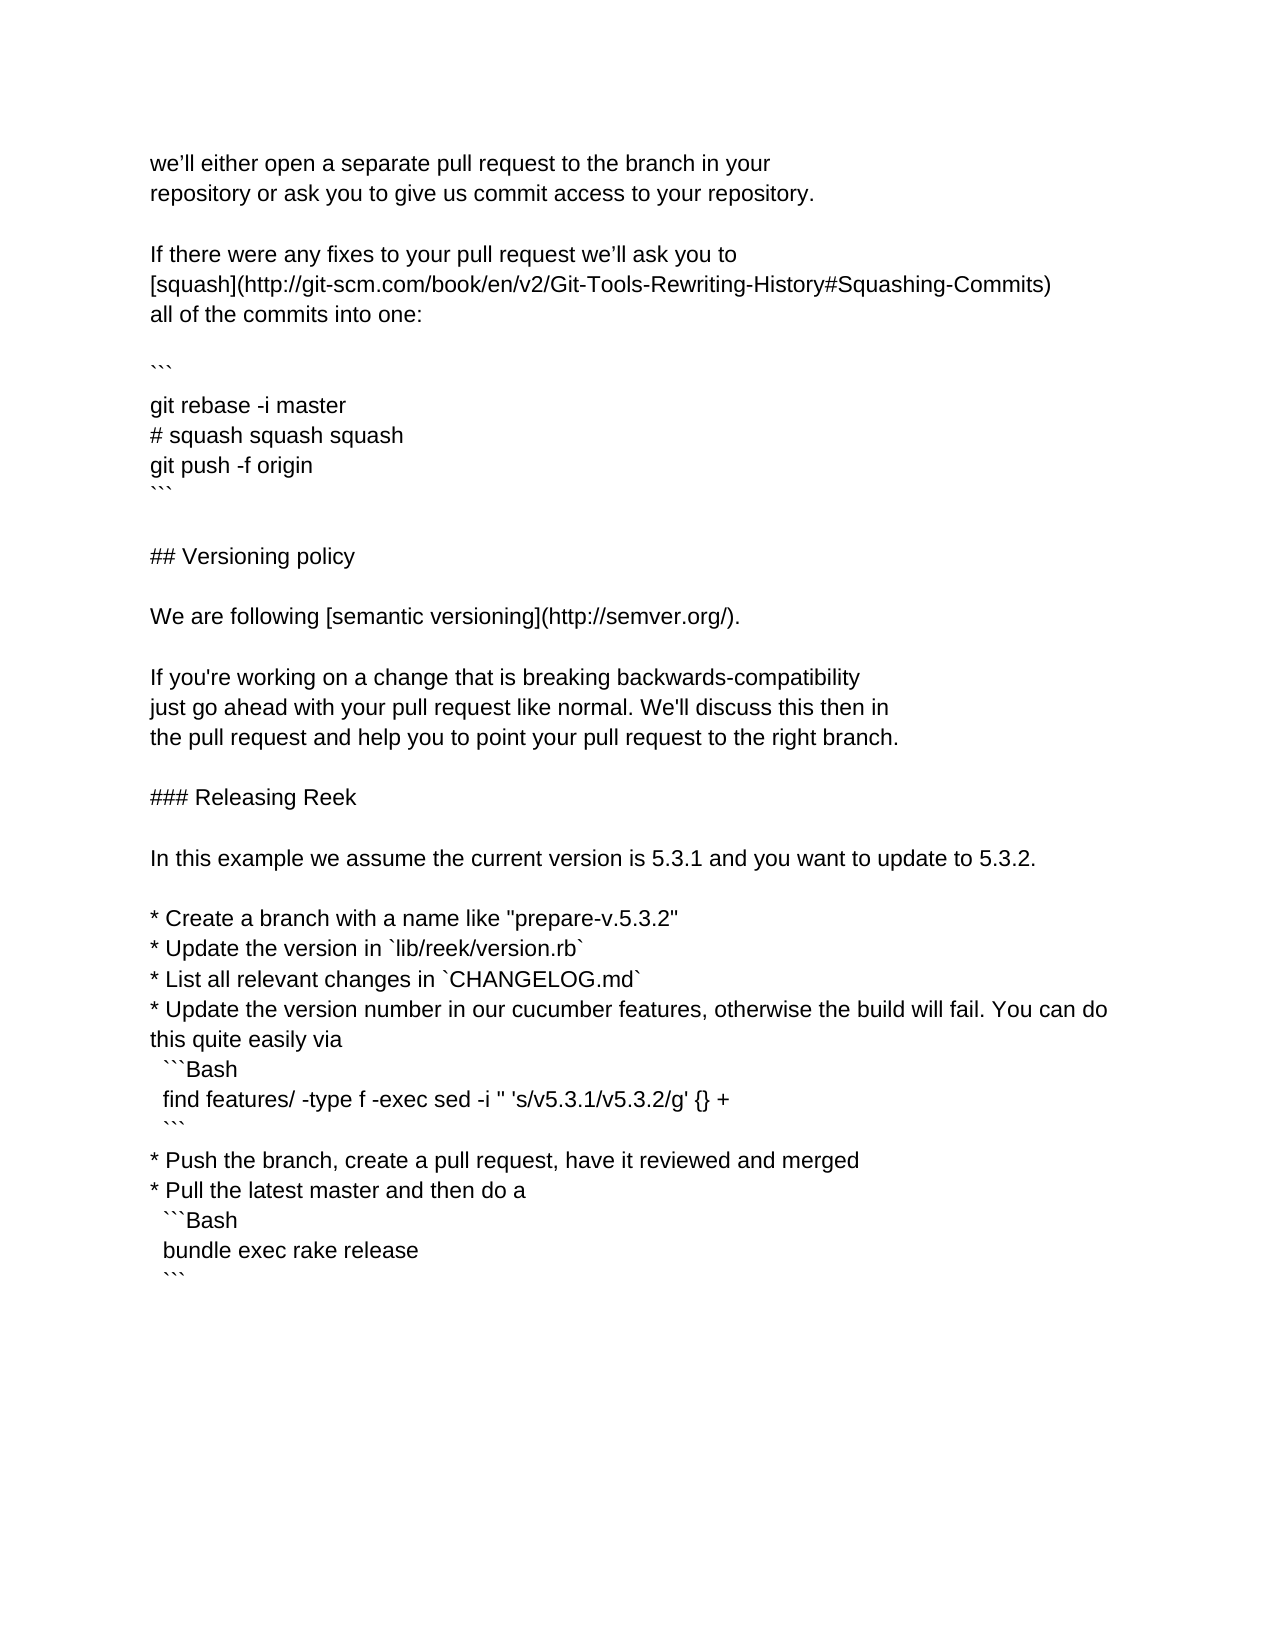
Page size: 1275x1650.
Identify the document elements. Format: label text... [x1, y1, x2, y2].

text git push -f origin [150, 452, 1125, 478]
text * Update the version in `lib/reek/version.rb` [150, 935, 1125, 962]
text ```Bash [150, 1056, 1125, 1083]
text If you're working on a change that is breaking backwards-compatibility [150, 663, 1125, 690]
text If there were any fixes to your pull request we’ll ask you to [150, 241, 1125, 267]
text In this example we assume the current version is 5.3.1 and you want to update to 5.3.2. [150, 845, 1125, 871]
text ## Versioning policy [150, 543, 1125, 569]
text all of the commits into one: [150, 301, 1125, 327]
text ``` [150, 1117, 1125, 1143]
text ### Releasing Reek [150, 784, 1125, 811]
text just go ahead with your pull request like normal. We'll discuss this then in [150, 694, 1125, 720]
text ``` [150, 482, 1125, 509]
text git rebase -i master [150, 392, 1125, 418]
text ``` [150, 361, 1125, 388]
text * Create a branch with a name like "prepare-v.5.3.2" [150, 905, 1125, 932]
text * Pull the latest master and then do a [150, 1177, 1125, 1203]
text # squash squash squash [150, 422, 1125, 448]
text the pull request and help you to point your pull request to the right branch. [150, 724, 1125, 750]
text bundle exec rake release [150, 1237, 1125, 1264]
text * Update the version number in our cucumber features, otherwise the build will fail. You can do this quite easily via [150, 996, 1125, 1052]
text [squash](http://git-scm.com/book/en/v2/Git-Tools-Rewriting-History#Squashing-Commits) [150, 271, 1125, 297]
text ```Bash [150, 1207, 1125, 1234]
text * Push the branch, create a pull request, have it reviewed and merged [150, 1147, 1125, 1173]
text repository or ask you to give us commit access to your repository. [150, 180, 1125, 207]
text we’ll either open a separate pull request to the branch in your [150, 150, 1125, 176]
text We are following [semantic versioning](http://semver.org/). [150, 603, 1125, 629]
text * List all relevant changes in `CHANGELOG.md` [150, 966, 1125, 992]
text ``` [150, 1268, 1125, 1294]
text find features/ -type f -exec sed -i '' 's/v5.3.1/v5.3.2/g' {} + [150, 1086, 1125, 1113]
